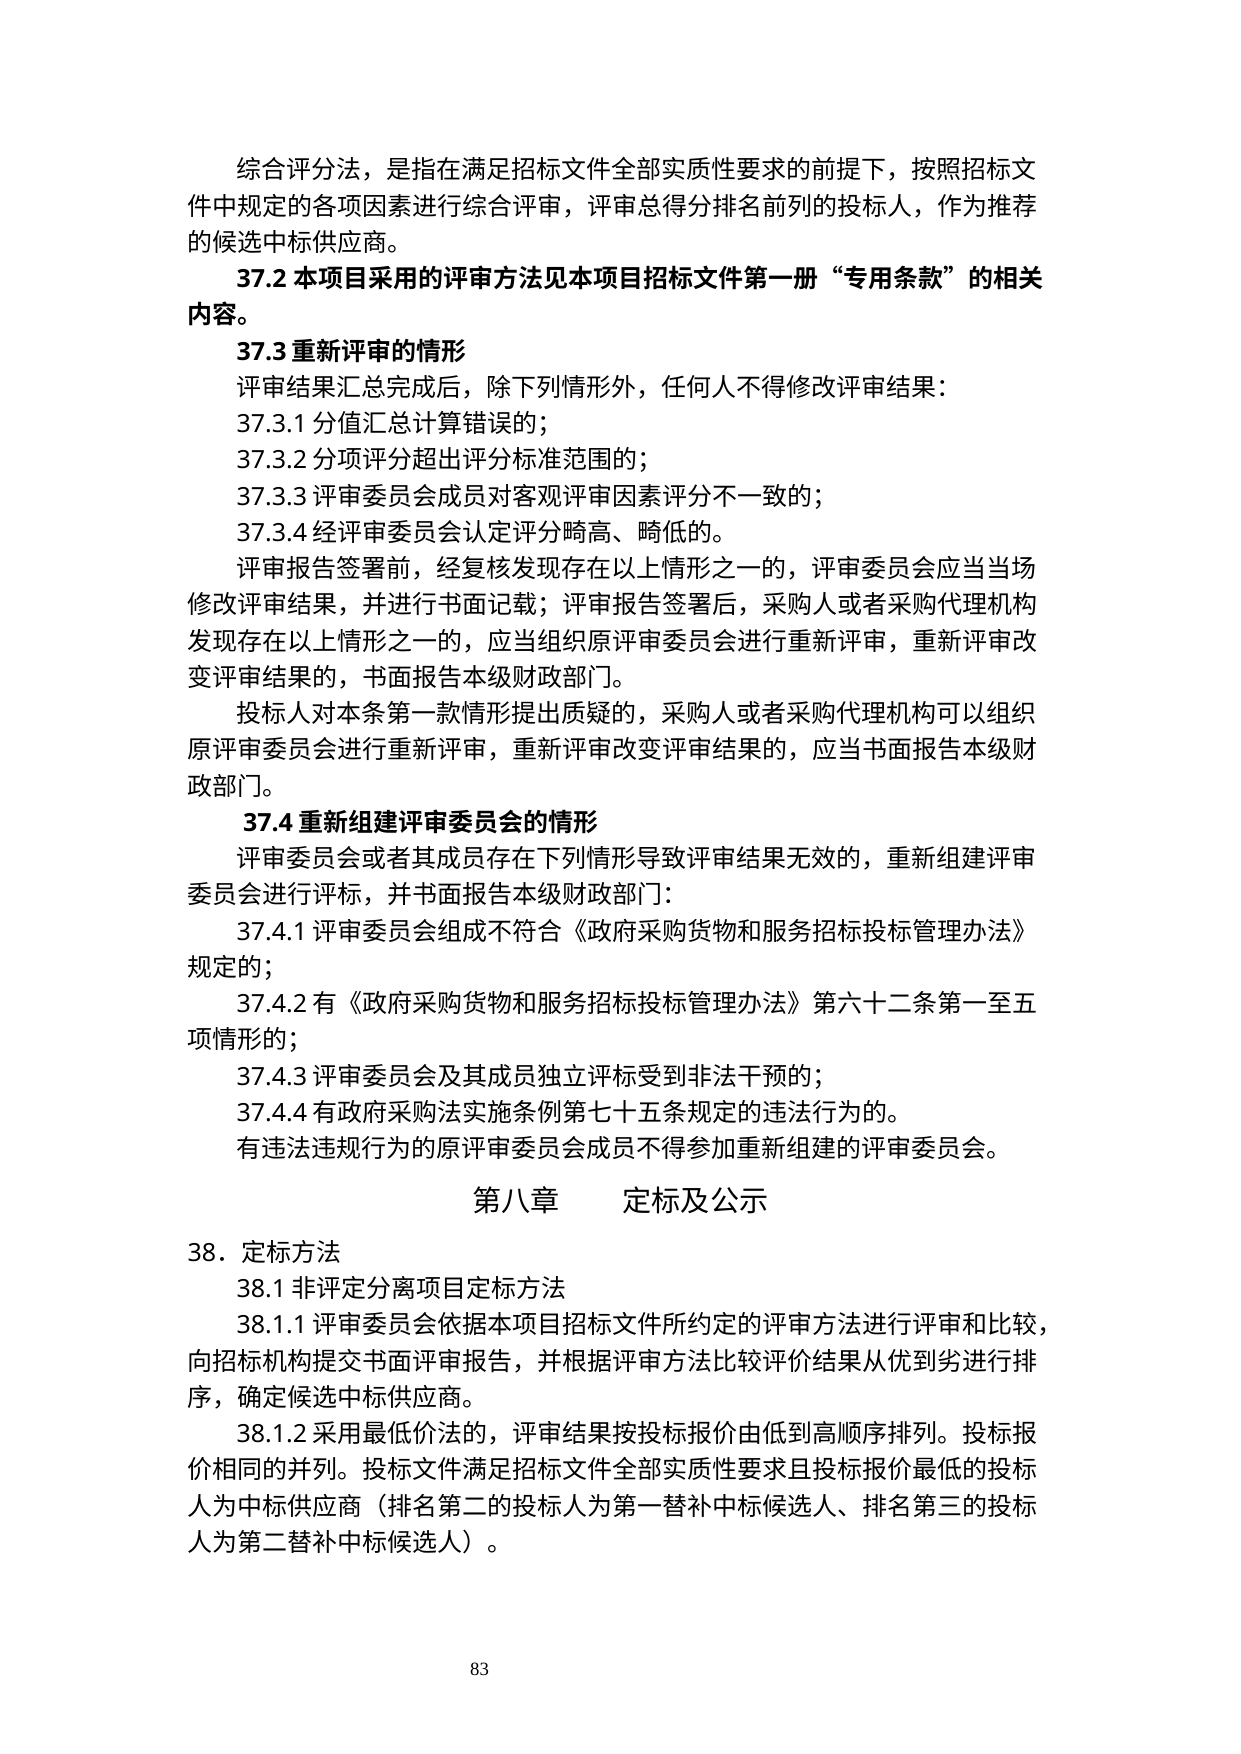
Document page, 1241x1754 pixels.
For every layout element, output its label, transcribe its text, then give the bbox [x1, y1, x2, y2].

text 38.1.2采用最低价法的，评审结果按投标报价由低到高顺序排列。投标报价相同的并列。投标文件满足招标文件全部实质性要求且投标报价最低的投标人为中标供应商（排名第二的投标人为第一替补中标候选人、排名第三的投标人为第二替补中标候选人）。 [187, 1413, 1053, 1558]
text 37.3重新评审的情形 [187, 331, 1053, 367]
text 37.4.4有政府采购法实施条例第七十五条规定的违法行为的。 [187, 1092, 1053, 1129]
text 37.3.4经评审委员会认定评分畸高、畸低的。 [187, 512, 1053, 549]
text 评审委员会或者其成员存在下列情形导致评审结果无效的，重新组建评审委员会进行评标，并书面报告本级财政部门： [187, 839, 1053, 911]
text 37.3.3评审委员会成员对客观评审因素评分不一致的； [187, 476, 1053, 512]
subtitle 定标及公示 [187, 1177, 1053, 1220]
text 37.4重新组建评审委员会的情形 [187, 802, 1053, 839]
text 评审结果汇总完成后，除下列情形外，任何人不得修改评审结果： [187, 367, 1053, 404]
text 37.4.2有《政府采购货物和服务招标投标管理办法》第六十二条第一至五项情形的； [187, 984, 1053, 1056]
text 37.4.1评审委员会组成不符合《政府采购货物和服务招标投标管理办法》规定的； [187, 911, 1053, 984]
text 评审报告签署前，经复核发现存在以上情形之一的，评审委员会应当当场修改评审结果，并进行书面记载；评审报告签署后，采购人或者采购代理机构发现存在以上情形之一的，应当组织原评审委员会进行重新评审，重新评审改变评审结果的，书面报告本级财政部门。 [187, 549, 1053, 694]
text 37.3.1分值汇总计算错误的； [187, 404, 1053, 440]
text 投标人对本条第一款情形提出质疑的，采购人或者采购代理机构可以组织原评审委员会进行重新评审，重新评审改变评审结果的，应当书面报告本级财政部门。 [187, 694, 1053, 802]
text 37.4.3评审委员会及其成员独立评标受到非法干预的； [187, 1056, 1053, 1092]
text 37.3.2分项评分超出评分标准范围的； [187, 440, 1053, 476]
text 38.1.1评审委员会依据本项目招标文件所约定的评审方法进行评审和比较，向招标机构提交书面评审报告，并根据评审方法比较评价结果从优到劣进行排序，确定候选中标供应商。 [187, 1305, 1053, 1413]
text 38．定标方法 [187, 1232, 1053, 1268]
text 综合评分法，是指在满足招标文件全部实质性要求的前提下，按照招标文件中规定的各项因素进行综合评审，评审总得分排名前列的投标人，作为推荐的候选中标供应商。 [187, 150, 1053, 259]
text 37.2 本项目采用的评审方法见本项目招标文件第一册“专用条款”的相关内容。 [187, 259, 1053, 331]
text 38.1非评定分离项目定标方法 [187, 1268, 1053, 1305]
text 有违法违规行为的原评审委员会成员不得参加重新组建的评审委员会。 [187, 1129, 1053, 1165]
